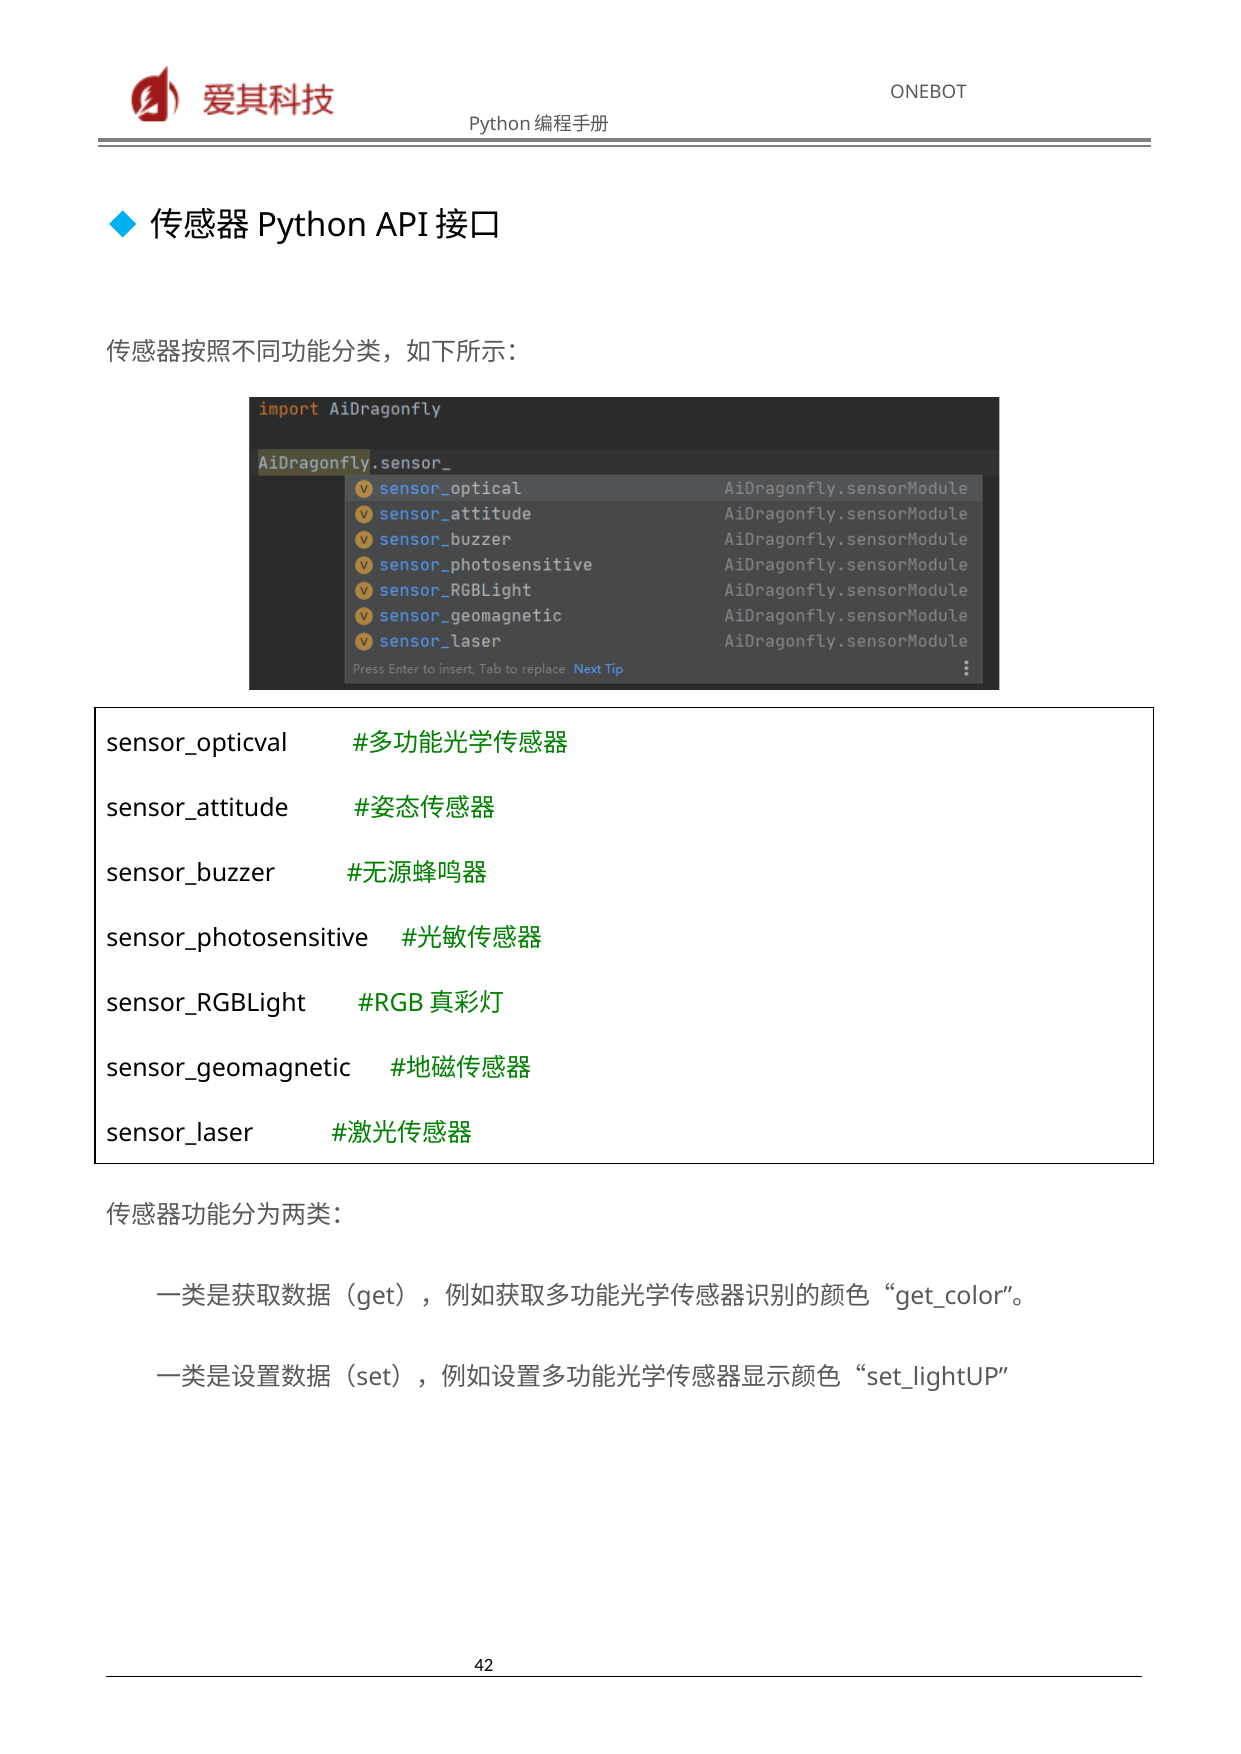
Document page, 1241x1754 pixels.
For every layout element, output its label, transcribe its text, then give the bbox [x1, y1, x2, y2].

picture [249, 397, 1000, 690]
text 传感器Python API接口 [106, 189, 1142, 254]
picture [110, 67, 339, 125]
text 一类是获取数据（get），例如获取多功能光学传感器识别的颜色“get_color”。 [106, 1261, 1142, 1326]
table_header sensor_opticval #多功能光学传感器 sensor_attitude #姿态传感器 sensor_buzzer #无源蜂鸣器 sensor_photosensitive #光敏传感器 sensor_RGBLight #RGB真彩灯 sensor_geomagnetic #地磁传感器 sensor_laser #激光传感器 [96, 708, 1153, 1163]
text 传感器按照不同功能分类，如下所示： [106, 317, 1142, 382]
text 一类是设置数据（set），例如设置多功能光学传感器显示颜色“set_lightUP” [106, 1342, 1142, 1407]
text 传感器功能分为两类： [106, 1180, 1142, 1245]
